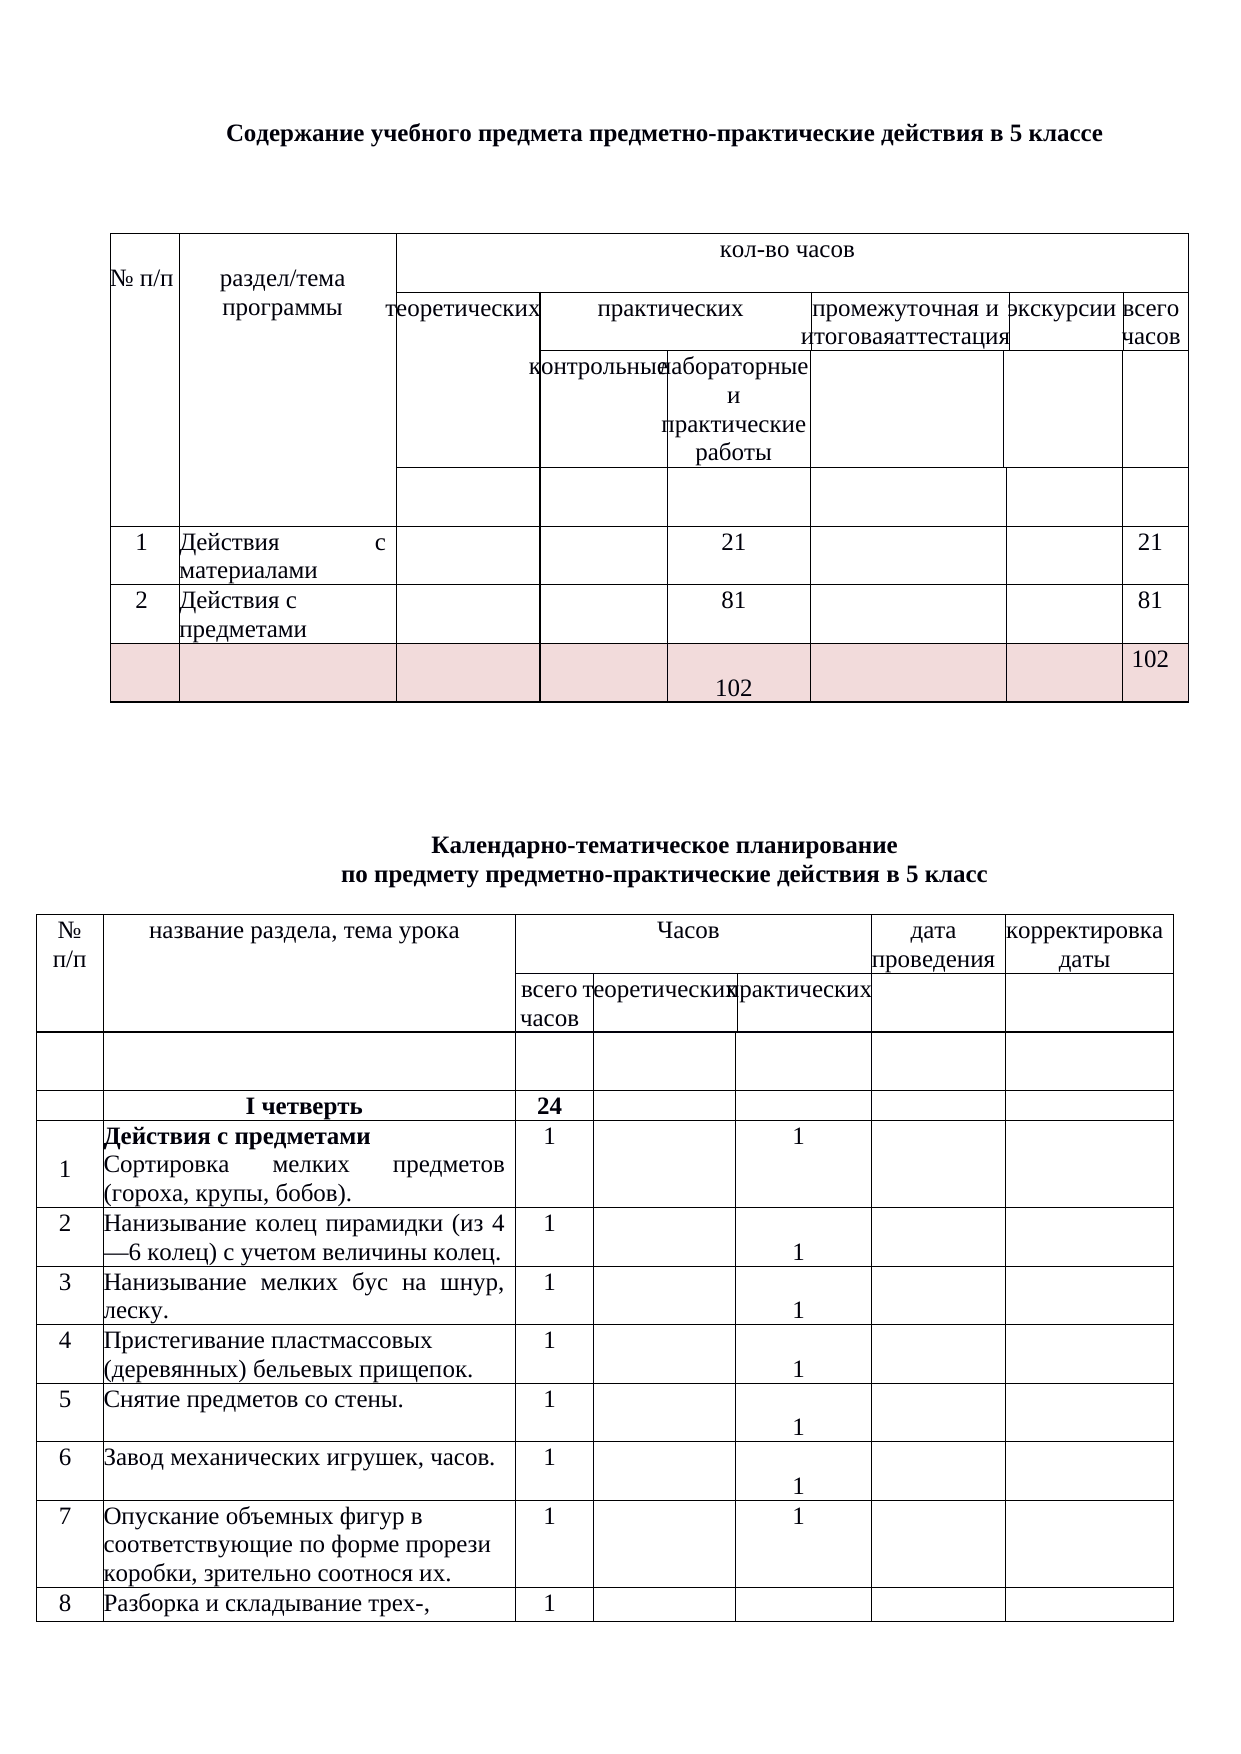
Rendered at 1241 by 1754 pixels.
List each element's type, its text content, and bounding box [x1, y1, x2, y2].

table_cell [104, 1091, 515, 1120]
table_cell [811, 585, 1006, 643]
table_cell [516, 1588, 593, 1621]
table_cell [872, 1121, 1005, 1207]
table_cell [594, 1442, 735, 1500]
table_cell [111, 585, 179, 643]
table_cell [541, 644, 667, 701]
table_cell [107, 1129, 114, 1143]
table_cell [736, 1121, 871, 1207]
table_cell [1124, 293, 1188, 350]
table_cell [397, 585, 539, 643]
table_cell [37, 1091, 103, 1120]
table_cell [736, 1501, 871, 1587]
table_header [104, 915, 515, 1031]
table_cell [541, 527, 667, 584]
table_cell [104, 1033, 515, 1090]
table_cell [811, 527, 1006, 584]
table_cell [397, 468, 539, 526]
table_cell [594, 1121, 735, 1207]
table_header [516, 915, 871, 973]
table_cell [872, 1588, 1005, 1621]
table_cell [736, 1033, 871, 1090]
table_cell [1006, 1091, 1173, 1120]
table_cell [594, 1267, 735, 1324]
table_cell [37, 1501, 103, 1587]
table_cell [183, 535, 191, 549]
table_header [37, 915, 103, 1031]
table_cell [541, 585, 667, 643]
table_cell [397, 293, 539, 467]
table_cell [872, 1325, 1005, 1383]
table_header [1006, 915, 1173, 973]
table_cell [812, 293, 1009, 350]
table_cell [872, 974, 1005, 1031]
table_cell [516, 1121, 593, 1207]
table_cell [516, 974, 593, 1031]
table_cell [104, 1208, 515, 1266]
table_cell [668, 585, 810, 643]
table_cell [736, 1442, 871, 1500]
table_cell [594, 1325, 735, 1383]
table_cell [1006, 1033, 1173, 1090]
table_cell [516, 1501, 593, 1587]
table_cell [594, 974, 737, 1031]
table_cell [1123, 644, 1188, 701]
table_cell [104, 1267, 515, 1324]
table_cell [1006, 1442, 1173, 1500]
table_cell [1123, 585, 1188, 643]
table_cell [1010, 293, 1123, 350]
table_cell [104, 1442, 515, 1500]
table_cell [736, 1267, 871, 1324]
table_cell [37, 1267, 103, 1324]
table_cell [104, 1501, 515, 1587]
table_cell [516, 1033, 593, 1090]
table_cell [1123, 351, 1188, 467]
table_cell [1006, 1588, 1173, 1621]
text Содержание учебного предмета предметно-практические действия в 5 классе [177, 118, 1152, 147]
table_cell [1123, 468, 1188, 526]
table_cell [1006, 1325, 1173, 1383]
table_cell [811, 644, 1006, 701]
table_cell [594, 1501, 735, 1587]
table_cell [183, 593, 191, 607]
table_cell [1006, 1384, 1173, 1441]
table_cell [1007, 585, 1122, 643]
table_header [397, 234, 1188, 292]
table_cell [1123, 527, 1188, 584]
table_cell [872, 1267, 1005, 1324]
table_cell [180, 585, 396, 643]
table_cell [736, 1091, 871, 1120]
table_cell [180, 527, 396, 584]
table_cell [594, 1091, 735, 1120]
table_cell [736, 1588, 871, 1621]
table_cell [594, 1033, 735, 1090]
text Календарно-тематическое планирование [177, 830, 1152, 859]
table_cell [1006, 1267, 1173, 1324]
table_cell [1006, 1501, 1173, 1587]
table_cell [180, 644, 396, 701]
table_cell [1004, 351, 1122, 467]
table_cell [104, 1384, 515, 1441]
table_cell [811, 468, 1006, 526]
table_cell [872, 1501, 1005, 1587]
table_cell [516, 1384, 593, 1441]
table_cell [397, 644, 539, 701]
text по предмету предметно-практические действия в 5 класс [177, 859, 1152, 888]
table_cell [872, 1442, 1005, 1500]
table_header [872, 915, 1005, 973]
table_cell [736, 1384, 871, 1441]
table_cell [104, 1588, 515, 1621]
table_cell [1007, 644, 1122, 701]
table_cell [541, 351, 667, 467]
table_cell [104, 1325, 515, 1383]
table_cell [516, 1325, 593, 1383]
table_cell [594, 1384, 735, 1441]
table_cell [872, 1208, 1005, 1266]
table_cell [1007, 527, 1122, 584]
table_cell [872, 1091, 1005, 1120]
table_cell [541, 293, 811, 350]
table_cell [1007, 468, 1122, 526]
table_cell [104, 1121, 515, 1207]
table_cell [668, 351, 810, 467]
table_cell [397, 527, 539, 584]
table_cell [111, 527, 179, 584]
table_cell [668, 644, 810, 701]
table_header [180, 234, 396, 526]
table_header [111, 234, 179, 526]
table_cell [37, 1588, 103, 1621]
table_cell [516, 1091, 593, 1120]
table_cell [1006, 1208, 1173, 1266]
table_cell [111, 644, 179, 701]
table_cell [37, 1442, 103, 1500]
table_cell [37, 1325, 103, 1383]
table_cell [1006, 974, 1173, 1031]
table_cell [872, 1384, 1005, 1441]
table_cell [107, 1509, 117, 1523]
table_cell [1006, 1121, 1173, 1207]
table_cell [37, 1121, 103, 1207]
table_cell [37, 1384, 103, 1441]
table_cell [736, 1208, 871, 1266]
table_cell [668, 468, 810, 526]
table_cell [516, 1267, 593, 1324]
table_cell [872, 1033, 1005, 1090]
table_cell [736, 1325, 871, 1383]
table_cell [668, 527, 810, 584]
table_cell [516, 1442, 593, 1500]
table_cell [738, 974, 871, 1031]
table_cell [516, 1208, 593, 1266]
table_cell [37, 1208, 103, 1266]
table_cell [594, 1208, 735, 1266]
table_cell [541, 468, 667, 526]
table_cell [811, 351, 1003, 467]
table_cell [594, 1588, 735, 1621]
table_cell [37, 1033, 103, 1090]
